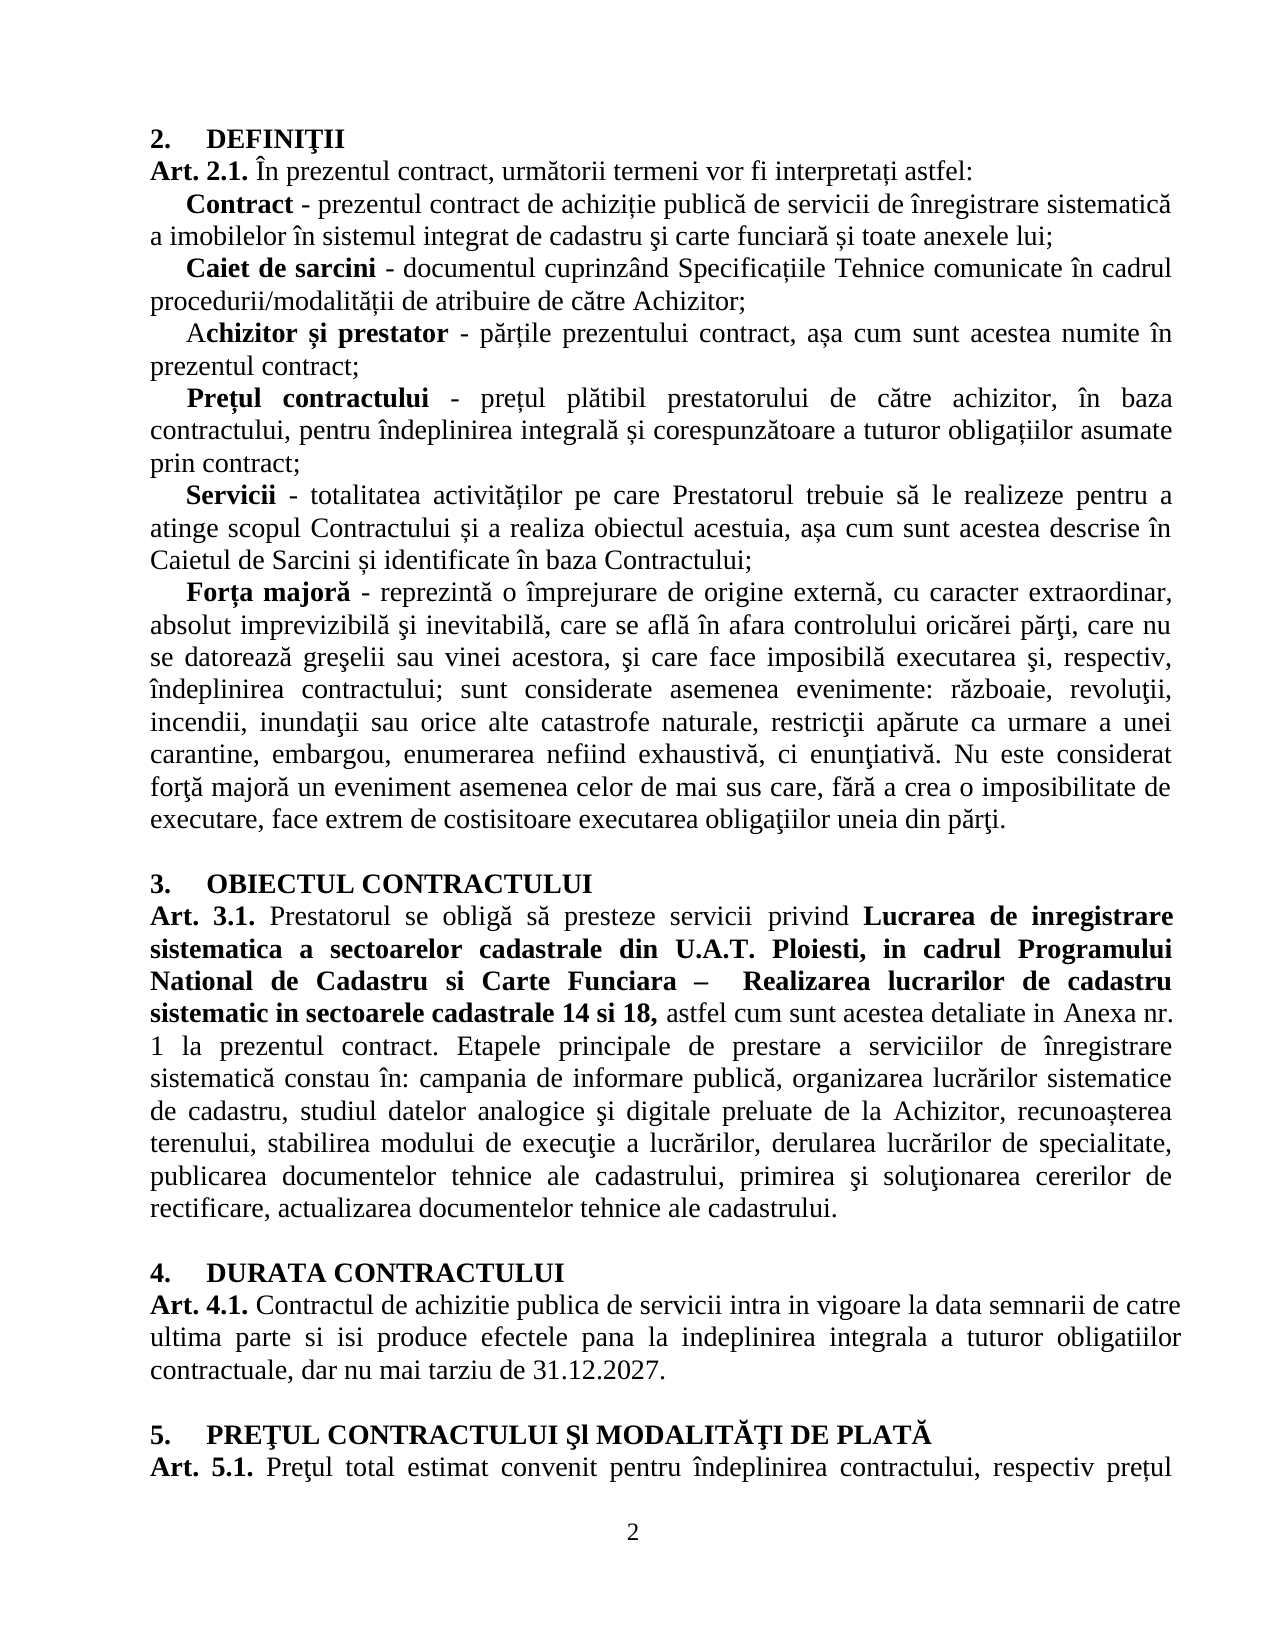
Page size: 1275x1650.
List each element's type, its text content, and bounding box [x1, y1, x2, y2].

text Art. 2.1. În prezentul contract, următorii termeni vor fi interpretați astfel: [150, 154, 1174, 187]
text Achizitor și prestator - părțile prezentului contract, așa cum sunt acestea numite în prezentul contract; [150, 316, 1174, 381]
text Contract - prezentul contract de achiziție publică de servicii de înregistrare sistematică a imobilelor în sistemul integrat de cadastru şi carte funciară și toate anexele lui; [150, 187, 1174, 251]
text Art. 3.1. Prestatorul se obligă să presteze servicii privind Lucrarea de inregistrare sistematica a sectoarelor cadastrale din U.A.T. Ploiesti, in cadrul Programului National de Cadastru si Carte Funciara – Realizarea lucrarilor de cadastru sistematic in sectoarele cadastrale 14 si 18, astfel cum sunt acestea detaliate in Anexa nr. 1 la prezentul contract. Etapele principale de prestare a serviciilor de înregistrare sistematică constau în: campania de informare publică, organizarea lucrărilor sistematice de cadastru, studiul datelor analogice şi digitale preluate de la Achizitor, recunoașterea terenului, stabilirea modului de execuţie a lucrărilor, derularea lucrărilor de specialitate, publicarea documentelor tehnice ale cadastrului, primirea şi soluţionarea cererilor de rectificare, actualizarea documentelor tehnice ale cadastrului. [150, 899, 1174, 1223]
list DEFINIŢII [150, 122, 1174, 154]
text Servicii - totalitatea activităților pe care Prestatorul trebuie să le realizeze pentru a atinge scopul Contractului și a realiza obiectul acestuia, așa cum sunt acestea descrise în Caietul de Sarcini și identificate în baza Contractului; [150, 478, 1174, 575]
text Forța majoră - reprezintă o împrejurare de origine externă, cu caracter extraordinar, absolut imprevizibilă şi inevitabilă, care se află în afara controlului oricărei părţi, care nu se datorează greşelii sau vinei acestora, şi care face imposibilă executarea şi, respectiv, îndeplinirea contractului; sunt considerate asemenea evenimente: războaie, revoluţii, incendii, inundaţii sau orice alte catastrofe naturale, restricţii apărute ca urmare a unei carantine, embargou, enumerarea nefiind exhaustivă, ci enunţiativă. Nu este considerat forţă majoră un eveniment asemenea celor de mai sus care, fără a crea o imposibilitate de executare, face extrem de costisitoare executarea obligaţiilor uneia din părţi. [150, 575, 1174, 834]
text Caiet de sarcini - documentul cuprinzând Specificațiile Tehnice comunicate în cadrul procedurii/modalității de atribuire de către Achizitor; [150, 251, 1174, 316]
list PREŢUL CONTRACTULUI Şl MODALITĂŢI DE PLATĂ [150, 1418, 1174, 1450]
text Prețul contractului - prețul plătibil prestatorului de către achizitor, în baza contractului, pentru îndeplinirea integrală și corespunzătoare a tuturor obligațiilor asumate prin contract; [150, 381, 1174, 478]
list OBIECTUL CONTRACTULUI [150, 867, 1174, 899]
text Art. 4.1. Contractul de achizitie publica de servicii intra in vigoare la data semnarii de catre ultima parte si isi produce efectele pana la indeplinirea integrala a tuturor obligatiilor contractuale, dar nu mai tarziu de 31.12.2027. [150, 1288, 1184, 1385]
list DURATA CONTRACTULUI [150, 1256, 1174, 1288]
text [150, 1450, 1174, 1482]
